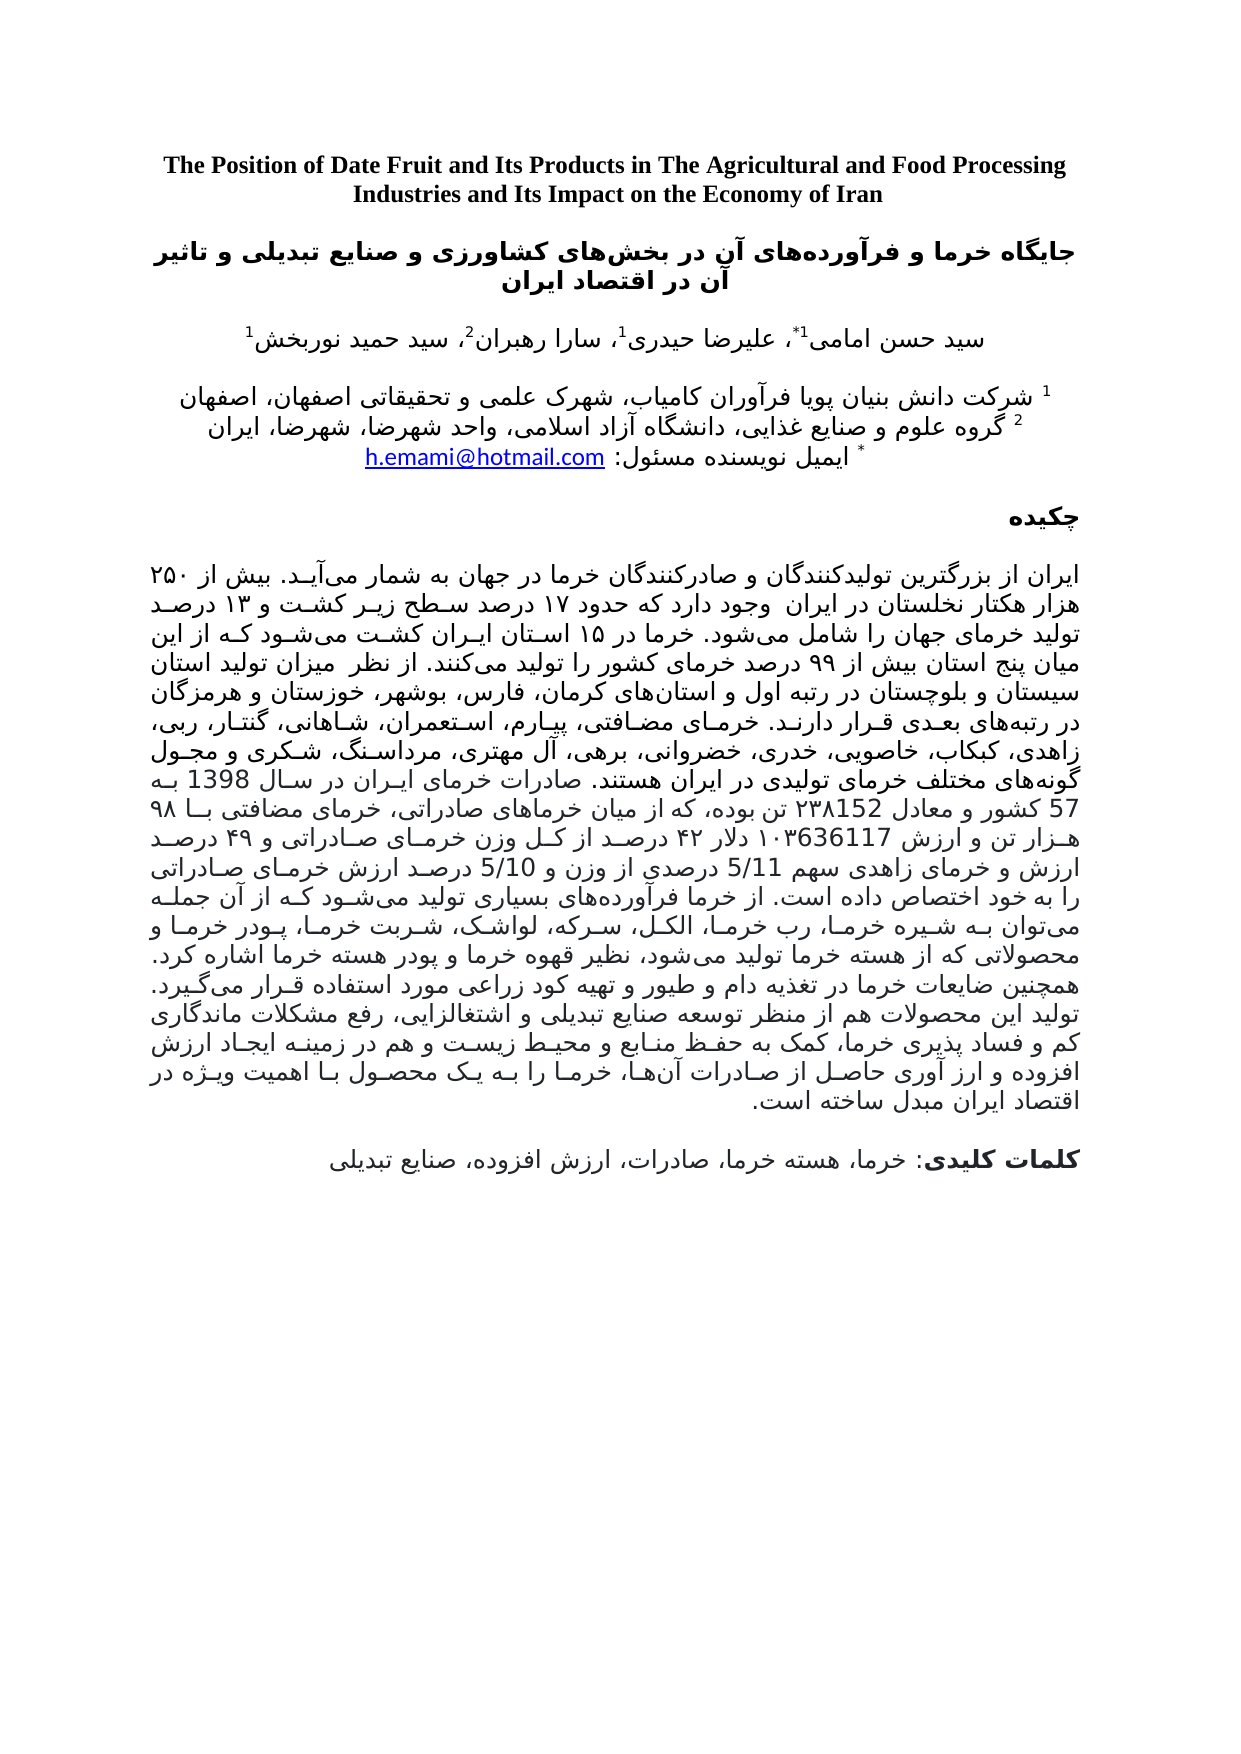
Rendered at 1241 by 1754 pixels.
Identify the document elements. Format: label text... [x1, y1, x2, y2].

text The Position of Date Fruit and Its Products in The Agricultural and Food Processing Industries and Its Impact on the Economy of Iran [150, 150, 1080, 207]
text سید حسن امامی1*، علیرضا حیدری1، سارا رهبران2، سید حمید نوربخش1 [150, 324, 1080, 353]
text کلمات کلیدی: خرما، هسته خرما، صادرات، ارزش افزوده، صنایع تبدیلی [150, 1145, 1080, 1174]
text 2 گروه علوم و صنایع غذایی، دانشگاه آزاد اسلامی، واحد شهرضا، شهرضا، ایران [150, 412, 1080, 441]
text چکیده [150, 502, 1080, 531]
text ایران از بزرگترین تولیدکنندگان و صادرکنندگان خرما در جهان به شمار می‌آید. بیش از ۲۵۰ هزار هکتار نخلستان در ایران وجود دارد که حدود ۱۷ درصد سطح زیر کشت و ۱۳ درصد تولید خرمای جهان را شامل می‌شود. خرما در ۱۵ استان ایران کشت می‌شود که از این میان پنج استان بیش از ۹۹ درصد خرمای کشور را تولید می‌کنند. از نظر میزان تولید استان سیستان و بلوچستان در رتبه اول و استان‌های کرمان، فارس، بوشهر، خوزستان و هرمزگان در رتبه‌های بعدی قرار دارند. خرمای مضافتی، پیارم، استعمران، شاهانی، گنتار، ربی، زاهدی، کبکاب، خاصویی، خدری، خضروانی، برهی، آل مهتری، مرداسنگ، شکری و مجول گونه‌های مختلف خرمای تولیدی در ایران هستند. صادرات خرمای ایران در سال 1398 به 57 کشور و معادل ۲۳۸152 تن بوده، که از میان خرماهای صادراتی، خرمای مضافتی با ۹۸ هزار تن و ارزش ۱۰۳636117 دلار ۴۲ درصد از کل وزن خرمای صادراتی و ۴۹ درصد ارزش و خرمای زاهدی سهم 5/11 درصدی از وزن و 5/10 درصد ارزش خرمای صادراتی را به خود اختصاص داده است. از خرما فرآورده‌های بسیاری تولید می‌شود که از آن جمله می‌توان به شیره خرما، رب خرما، الکل، سرکه، لواشک، شربت خرما، پودر خرما و محصولاتی که از هسته خرما تولید می‌شود، نظیر قهوه خرما و پودر هسته خرما اشاره کرد. همچنین ضایعات خرما در تغذیه دام و طیور و تهیه کود زراعی مورد استفاده قرار می‌گیرد. تولید این محصولات هم از منظر توسعه صنایع تبدیلی و اشتغالزایی، رفع مشکلات ماندگاری کم و فساد پذیری خرما، کمک به حفظ منابع و محیط زیست و هم در زمینه ایجاد ارزش افزوده و ارز آوری حاصل از صادرات آن‌ها، خرما را به یک محصول با اهمیت ویژه‌ در اقتصاد ایران مبدل ساخته است. [150, 560, 1080, 1116]
text * ایمیل نویسنده مسئول: h.emami@hotmail.com [150, 441, 1080, 471]
text جایگاه خرما و فرآورده‌های آن در بخش‌های کشاورزی و صنایع تبدیلی و تاثیر آن در اقتصاد ایران [150, 237, 1080, 295]
text 1 شرکت دانش بنیان پویا فرآوران کامیاب، شهرک علمی و تحقیقاتی اصفهان، اصفهان [150, 382, 1080, 412]
